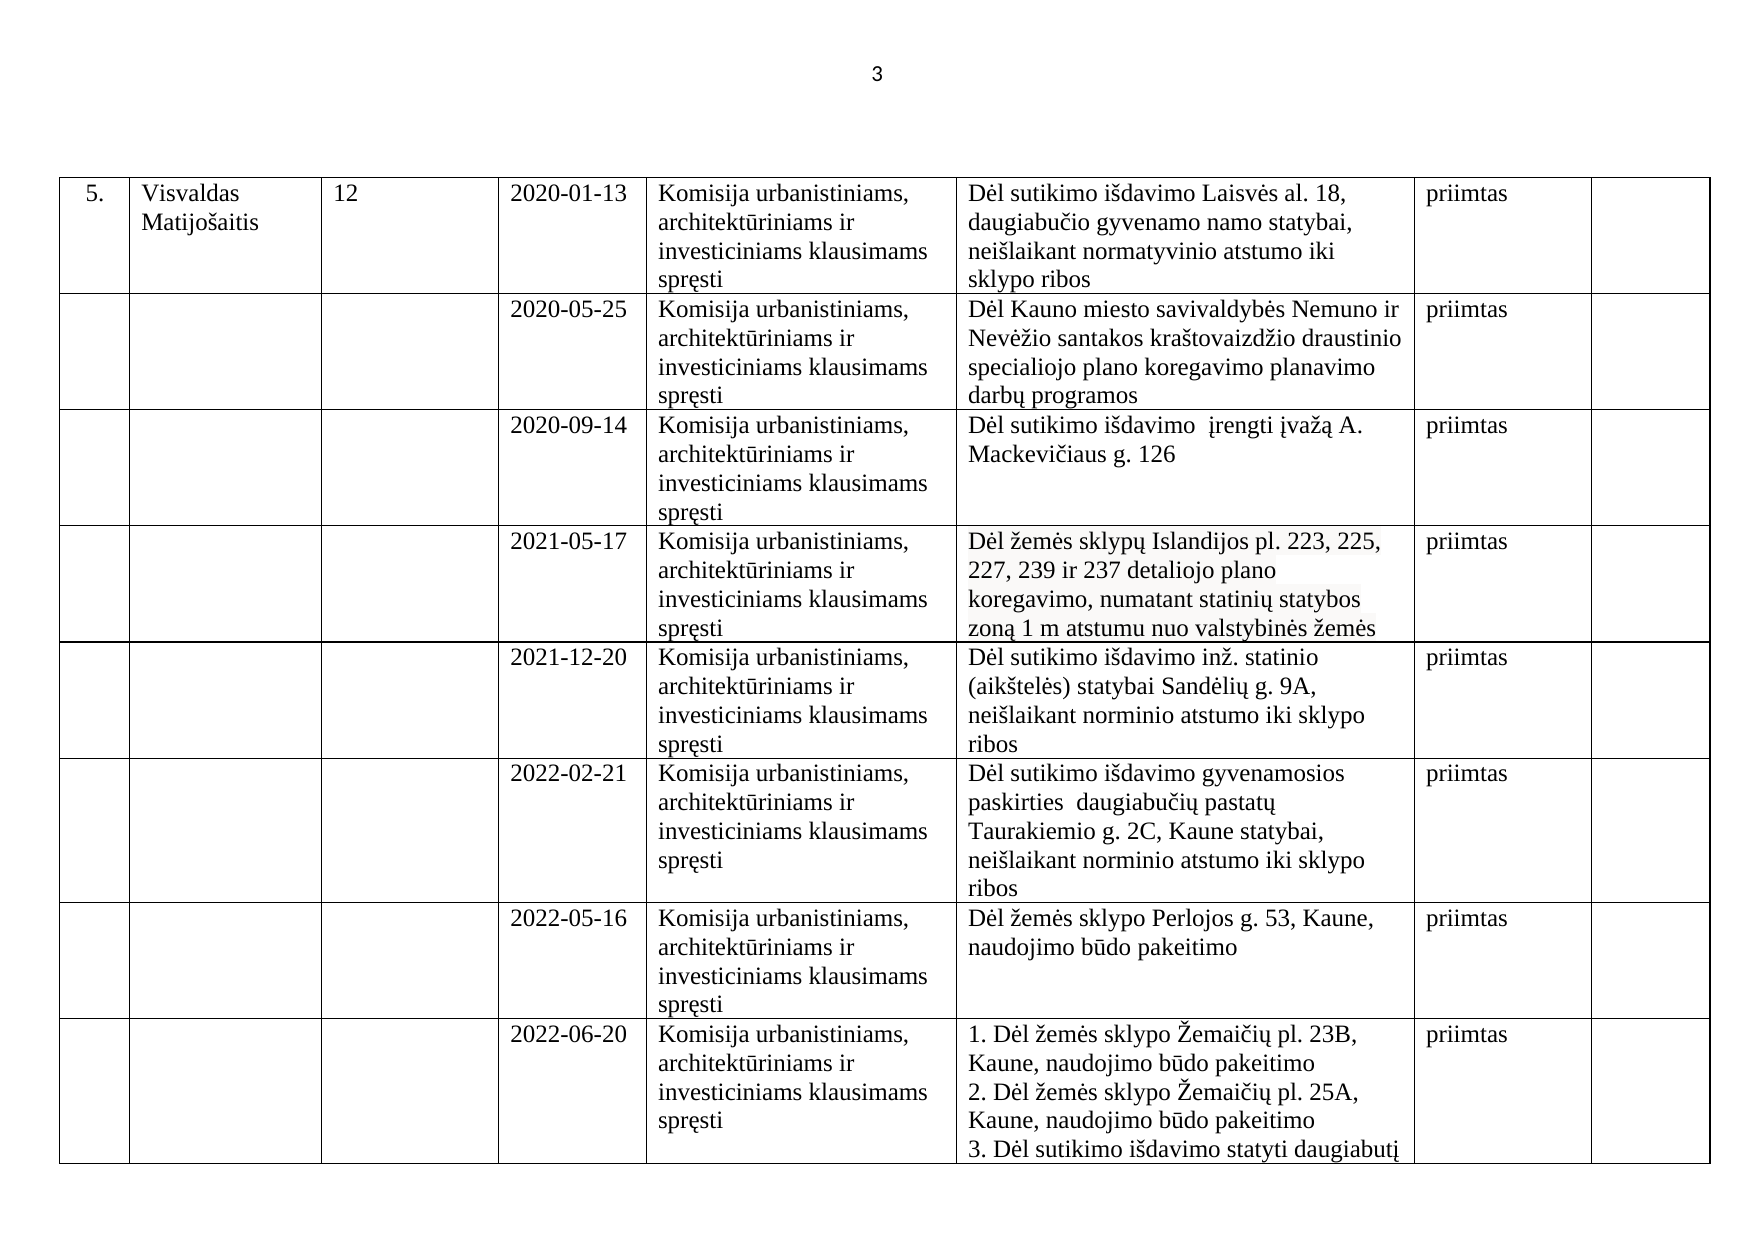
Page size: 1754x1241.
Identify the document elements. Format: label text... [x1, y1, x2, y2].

table_cell [60, 526, 129, 641]
table_cell priimtas [1415, 759, 1591, 902]
table_cell [130, 759, 321, 902]
table_cell Visvaldas Matijošaitis [130, 178, 321, 293]
table_cell 12 [322, 178, 498, 293]
table_cell [322, 903, 498, 1018]
table_cell [130, 410, 321, 525]
table_cell priimtas [1415, 1019, 1591, 1163]
table_cell Komisija urbanistiniams, architektūriniams ir investiciniams klausimams spręsti [647, 526, 956, 641]
table_cell [130, 1019, 321, 1163]
table_cell Komisija urbanistiniams, architektūriniams ir investiciniams klausimams spręsti [647, 294, 956, 409]
table_cell [322, 294, 498, 409]
table_cell 2020-09-14 [499, 410, 646, 525]
table_cell 5. [60, 178, 129, 293]
table_cell [60, 643, 129, 757]
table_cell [957, 1019, 1414, 1163]
table_cell Dėl sutikimo išdavimo Laisvės al. 18, daugiabučio gyvenamo namo statybai, neišlaikant normatyvinio atstumo iki sklypo ribos [957, 178, 1414, 293]
table_cell priimtas [1415, 178, 1591, 293]
table_cell [1592, 178, 1709, 293]
table_cell [322, 643, 498, 757]
table_cell [60, 903, 129, 1018]
table_cell [1592, 643, 1709, 757]
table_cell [647, 178, 956, 293]
table_cell Dėl žemės sklypo Perlojos g. 53, Kaune, naudojimo būdo pakeitimo [957, 903, 1414, 1018]
table_cell [130, 643, 321, 757]
table_cell [1592, 903, 1709, 1018]
table_cell [1592, 526, 1709, 641]
table_cell [60, 410, 129, 525]
table_cell [130, 294, 321, 409]
table_cell [130, 526, 321, 641]
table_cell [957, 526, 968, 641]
table_cell priimtas [1415, 526, 1591, 641]
table_cell [60, 294, 129, 409]
table_cell priimtas [1415, 643, 1591, 757]
table_cell 2022-02-21 [499, 759, 646, 902]
table_cell [1592, 1019, 1709, 1163]
table_cell 2021-12-20 [499, 643, 646, 757]
table_cell 2022-05-16 [499, 903, 646, 1018]
table_cell Dėl Kauno miesto savivaldybės Nemuno ir Nevėžio santakos kraštovaizdžio draustinio specialiojo plano koregavimo planavimo darbų programos [957, 294, 1414, 409]
table_cell Komisija urbanistiniams, architektūriniams ir investiciniams klausimams spręsti [647, 903, 956, 1018]
table_cell 2020-01-13 [499, 178, 646, 293]
table_cell 2020-05-25 [499, 294, 646, 409]
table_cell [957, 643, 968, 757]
table_cell [60, 759, 129, 902]
table_cell Komisija urbanistiniams, architektūriniams ir investiciniams klausimams spręsti [647, 759, 956, 902]
table_cell Komisija urbanistiniams, architektūriniams ir investiciniams klausimams spręsti [647, 643, 956, 757]
table_cell 2022-06-20 [499, 1019, 646, 1163]
table_cell Dėl sutikimo išdavimo inž. statinio (aikštelės) statybai Sandėlių g. 9A, neišlaikant norminio atstumo iki sklypo ribos [1023, 643, 1414, 757]
table_cell [322, 526, 498, 641]
table_cell [322, 410, 498, 525]
table_cell 2021-05-17 [499, 526, 646, 641]
table_cell [322, 1019, 498, 1163]
table_cell [1592, 410, 1709, 525]
table_cell [130, 903, 321, 1018]
table_cell [322, 759, 498, 902]
table_cell priimtas [1415, 903, 1591, 1018]
table_cell [60, 1019, 129, 1163]
table_cell priimtas [1415, 410, 1591, 525]
table_cell [1592, 294, 1709, 409]
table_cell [647, 1019, 956, 1163]
table_cell Dėl žemės sklypų Islandijos pl. 223, 225, 227, 239 ir 237 detaliojo plano koregavimo, numatant statinių statybos zoną 1 m atstumu nuo valstybinės žemės [1276, 526, 1414, 641]
table_cell priimtas [1415, 294, 1591, 409]
table_cell [1592, 759, 1709, 902]
table_cell Dėl sutikimo išdavimo įrengti įvažą A. Mackevičiaus g. 126 [957, 410, 1414, 525]
table_cell Komisija urbanistiniams, architektūriniams ir investiciniams klausimams spręsti [647, 410, 956, 525]
table_cell Dėl sutikimo išdavimo gyvenamosios paskirties daugiabučių pastatų Taurakiemio g. 2C, Kaune statybai, neišlaikant norminio atstumo iki sklypo ribos [957, 759, 1414, 902]
